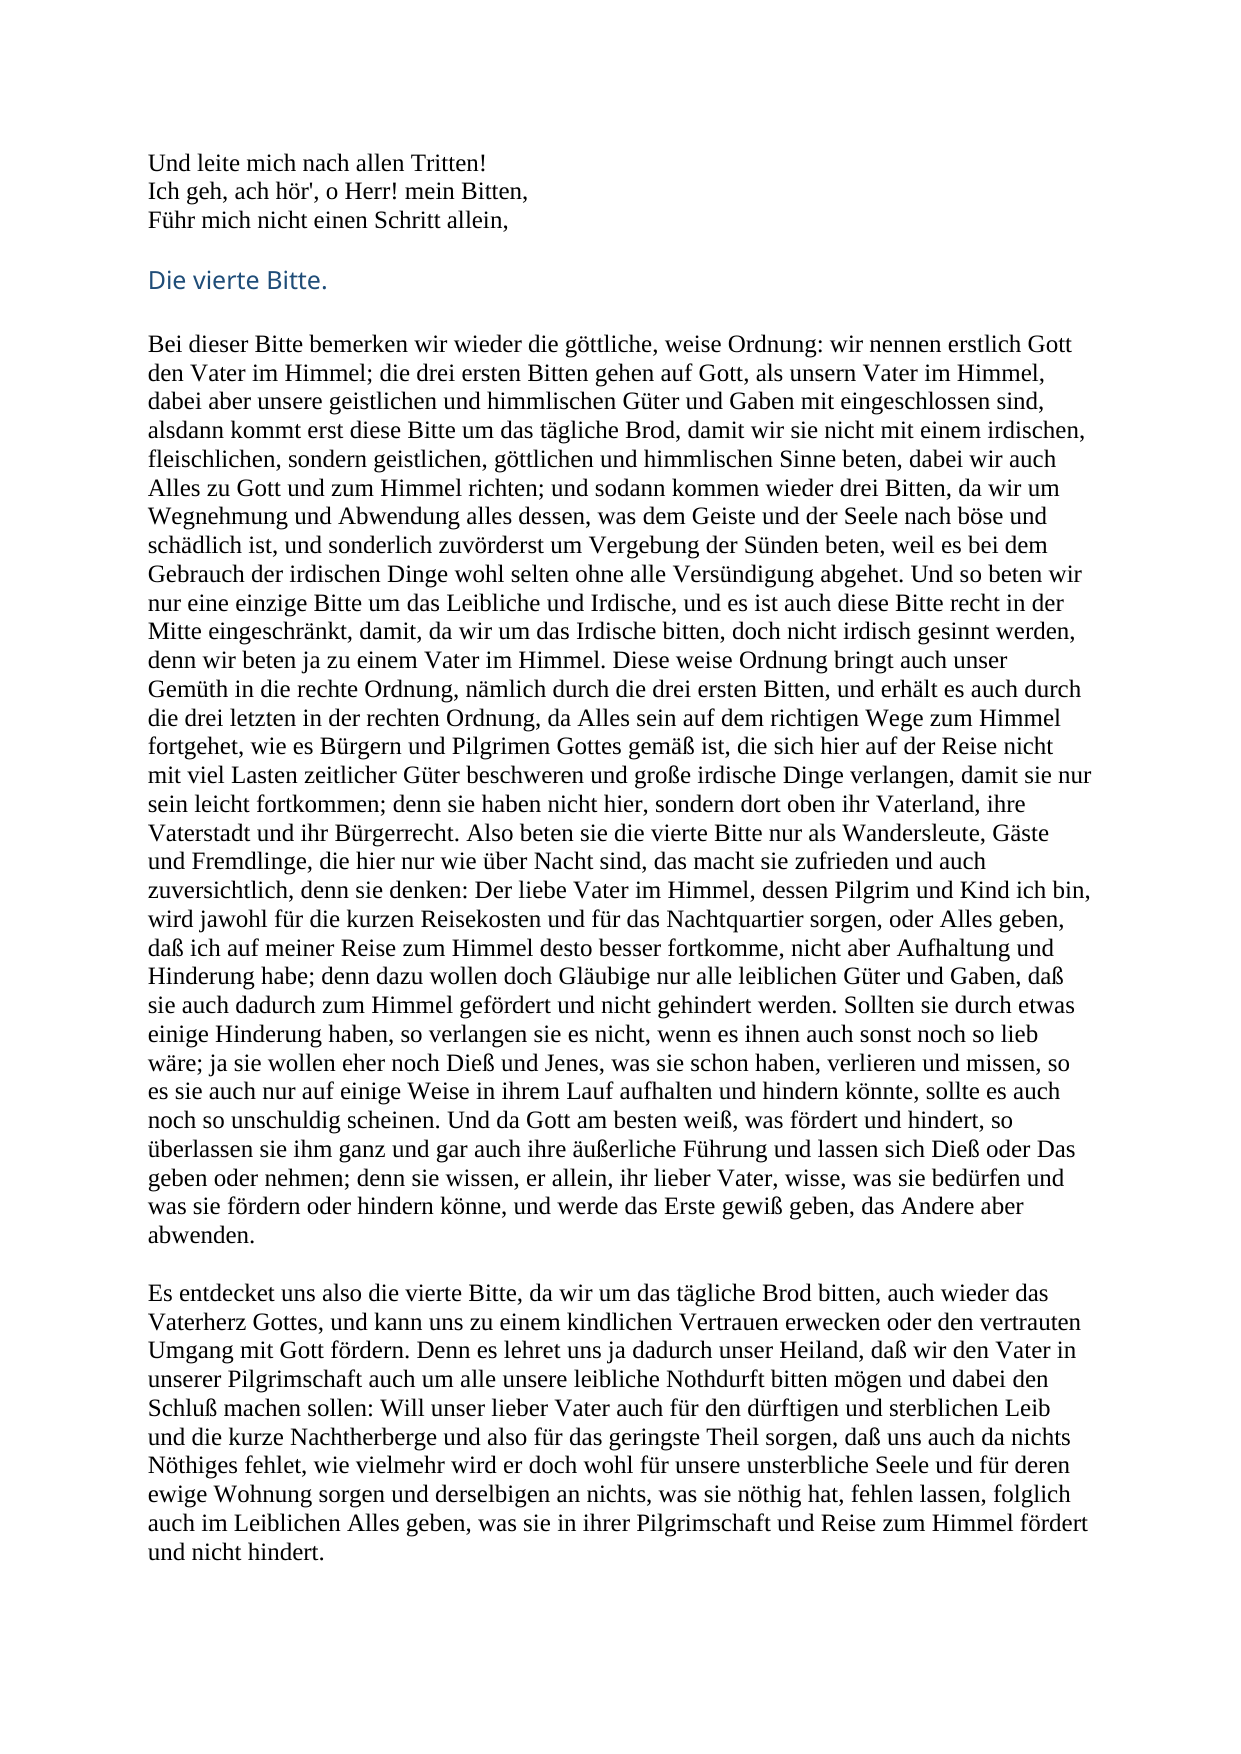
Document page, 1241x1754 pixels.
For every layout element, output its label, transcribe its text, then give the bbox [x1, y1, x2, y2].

subtitle Die vierte Bitte. [148, 263, 1093, 297]
text Bei dieser Bitte bemerken wir wieder die göttliche, weise Ordnung: wir nennen erstlich Gott den Vater im Himmel; die drei ersten Bitten gehen auf Gott, als unsern Vater im Himmel, dabei aber unsere geistlichen und himmlischen Güter und Gaben mit eingeschlossen sind, alsdann kommt erst diese Bitte um das tägliche Brod, damit wir sie nicht mit einem irdischen, fleischlichen, sondern geistlichen, göttlichen und himmlischen Sinne beten, dabei wir auch Alles zu Gott und zum Himmel richten; und sodann kommen wieder drei Bitten, da wir um Wegnehmung und Abwendung alles dessen, was dem Geiste und der Seele nach böse und schädlich ist, und sonderlich zuvörderst um Vergebung der Sünden beten, weil es bei dem Gebrauch der irdischen Dinge wohl selten ohne alle Versündigung abgehet. Und so beten wir nur eine einzige Bitte um das Leibliche und Irdische, und es ist auch diese Bitte recht in der Mitte eingeschränkt, damit, da wir um das Irdische bitten, doch nicht irdisch gesinnt werden, denn wir beten ja zu einem Vater im Himmel. Diese weise Ordnung bringt auch unser Gemüth in die rechte Ordnung, nämlich durch die drei ersten Bitten, und erhält es auch durch die drei letzten in der rechten Ordnung, da Alles sein auf dem richtigen Wege zum Himmel fortgehet, wie es Bürgern und Pilgrimen Gottes gemäß ist, die sich hier auf der Reise nicht mit viel Lasten zeitlicher Güter beschweren und große irdische Dinge verlangen, damit sie nur sein leicht fortkommen; denn sie haben nicht hier, sondern dort oben ihr Vaterland, ihre Vaterstadt und ihr Bürgerrecht. Also beten sie die vierte Bitte nur als Wandersleute, Gäste und Fremdlinge, die hier nur wie über Nacht sind, das macht sie zufrieden und auch zuversichtlich, denn sie denken: Der liebe Vater im Himmel, dessen Pilgrim und Kind ich bin, wird jawohl für die kurzen Reisekosten und für das Nachtquartier sorgen, oder Alles geben, daß ich auf meiner Reise zum Himmel desto besser fortkomme, nicht aber Aufhaltung und Hinderung habe; denn dazu wollen doch Gläubige nur alle leiblichen Güter und Gaben, daß sie auch dadurch zum Himmel gefördert und nicht gehindert werden. Sollten sie durch etwas einige Hinderung haben, so verlangen sie es nicht, wenn es ihnen auch sonst noch so lieb wäre; ja sie wollen eher noch Dieß und Jenes, was sie schon haben, verlieren und missen, so es sie auch nur auf einige Weise in ihrem Lauf aufhalten und hindern könnte, sollte es auch noch so unschuldig scheinen. Und da Gott am besten weiß, was fördert und hindert, so überlassen sie ihm ganz und gar auch ihre äußerliche Führung und lassen sich Dieß oder Das geben oder nehmen; denn sie wissen, er allein, ihr lieber Vater, wisse, was sie bedürfen und was sie fördern oder hindern könne, und werde das Erste gewiß geben, das Andere aber abwenden. [148, 329, 1093, 1249]
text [148, 148, 1093, 234]
text Es entdecket uns also die vierte Bitte, da wir um das tägliche Brod bitten, auch wieder das Vaterherz Gottes, und kann uns zu einem kindlichen Vertrauen erwecken oder den vertrauten Umgang mit Gott fördern. Denn es lehret uns ja dadurch unser Heiland, daß wir den Vater in unserer Pilgrimschaft auch um alle unsere leibliche Nothdurft bitten mögen und dabei den Schluß machen sollen: Will unser lieber Vater auch für den dürftigen und sterblichen Leib und die kurze Nachtherberge und also für das geringste Theil sorgen, daß uns auch da nichts Nöthiges fehlet, wie vielmehr wird er doch wohl für unsere unsterbliche Seele und für deren ewige Wohnung sorgen und derselbigen an nichts, was sie nöthig hat, fehlen lassen, folglich auch im Leiblichen Alles geben, was sie in ihrer Pilgrimschaft und Reise zum Himmel fördert und nicht hindert. [148, 1278, 1093, 1566]
